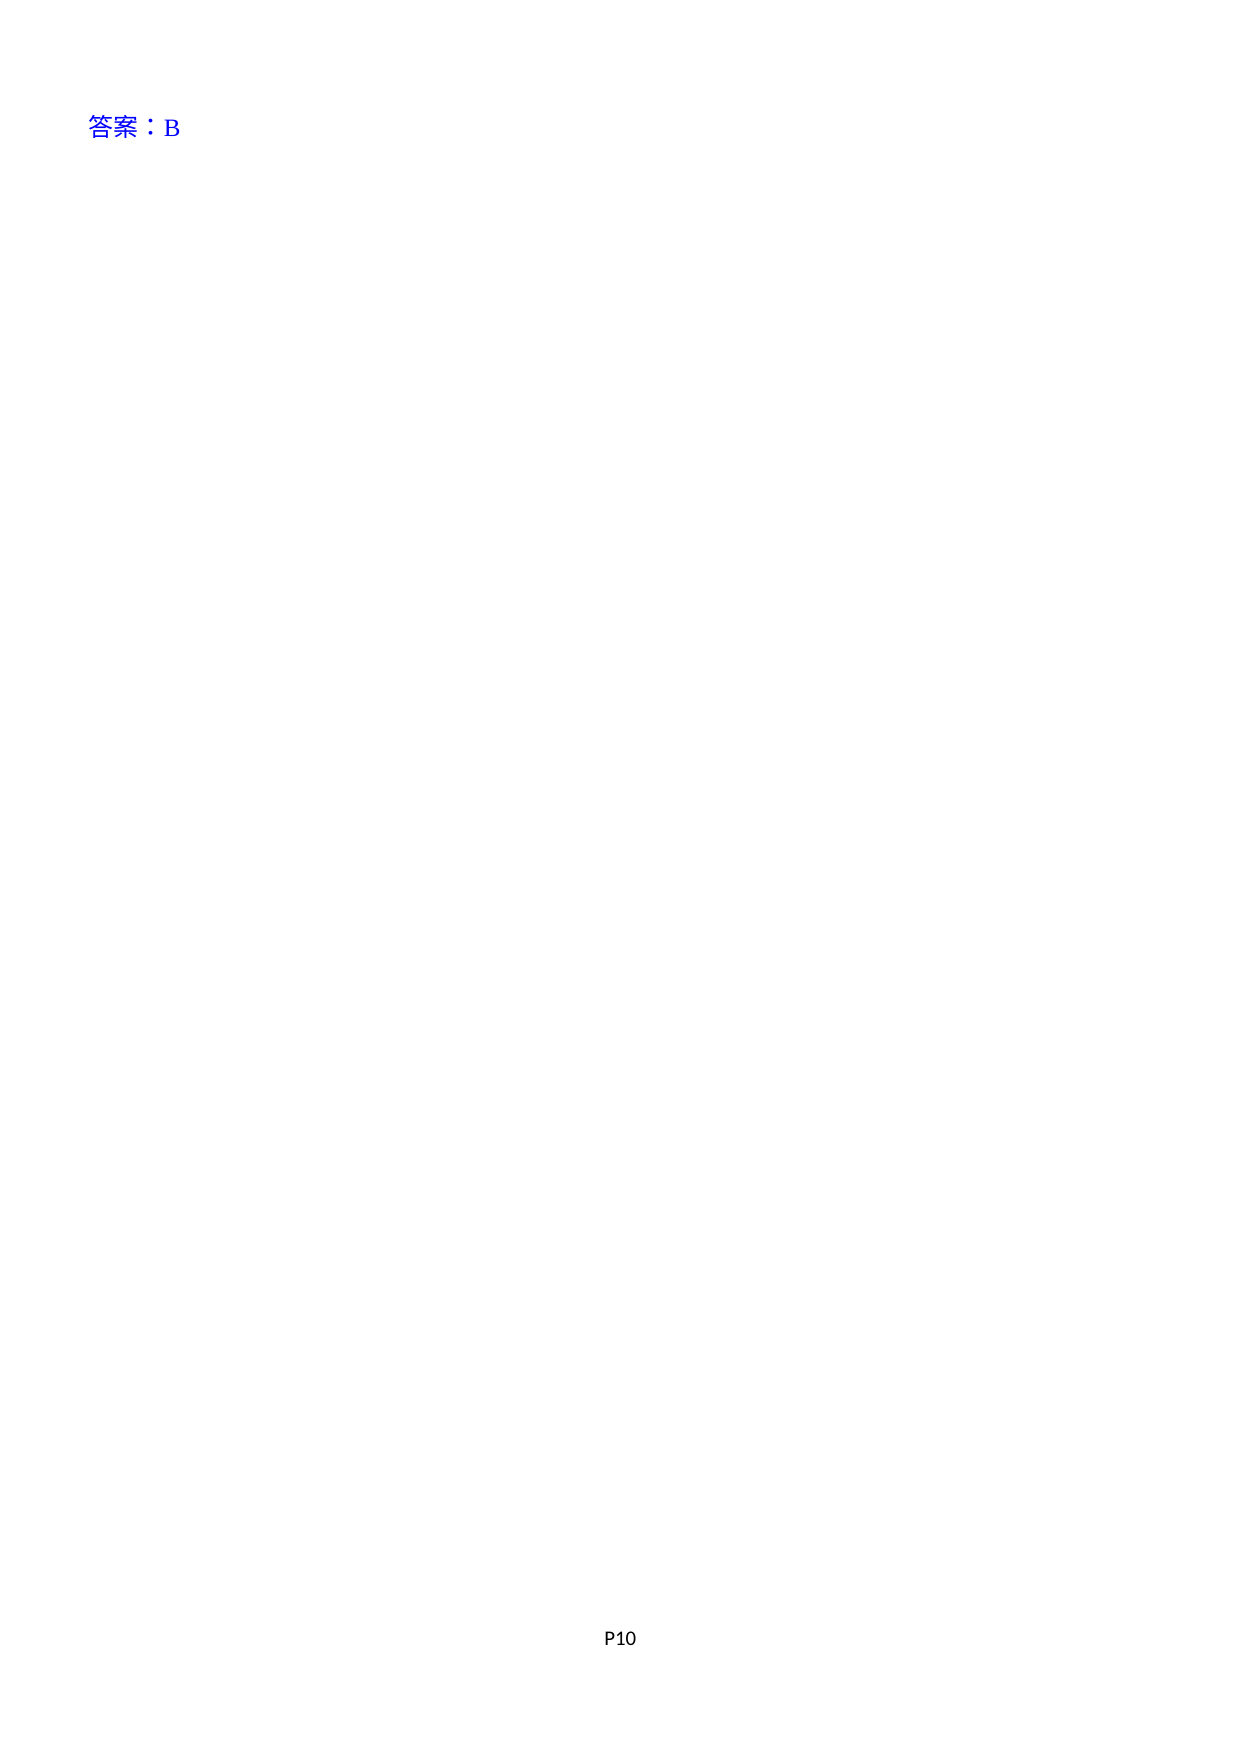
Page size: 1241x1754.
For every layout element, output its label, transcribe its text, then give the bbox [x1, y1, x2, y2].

text 《答案區》 答案：B [89, 107, 1152, 144]
